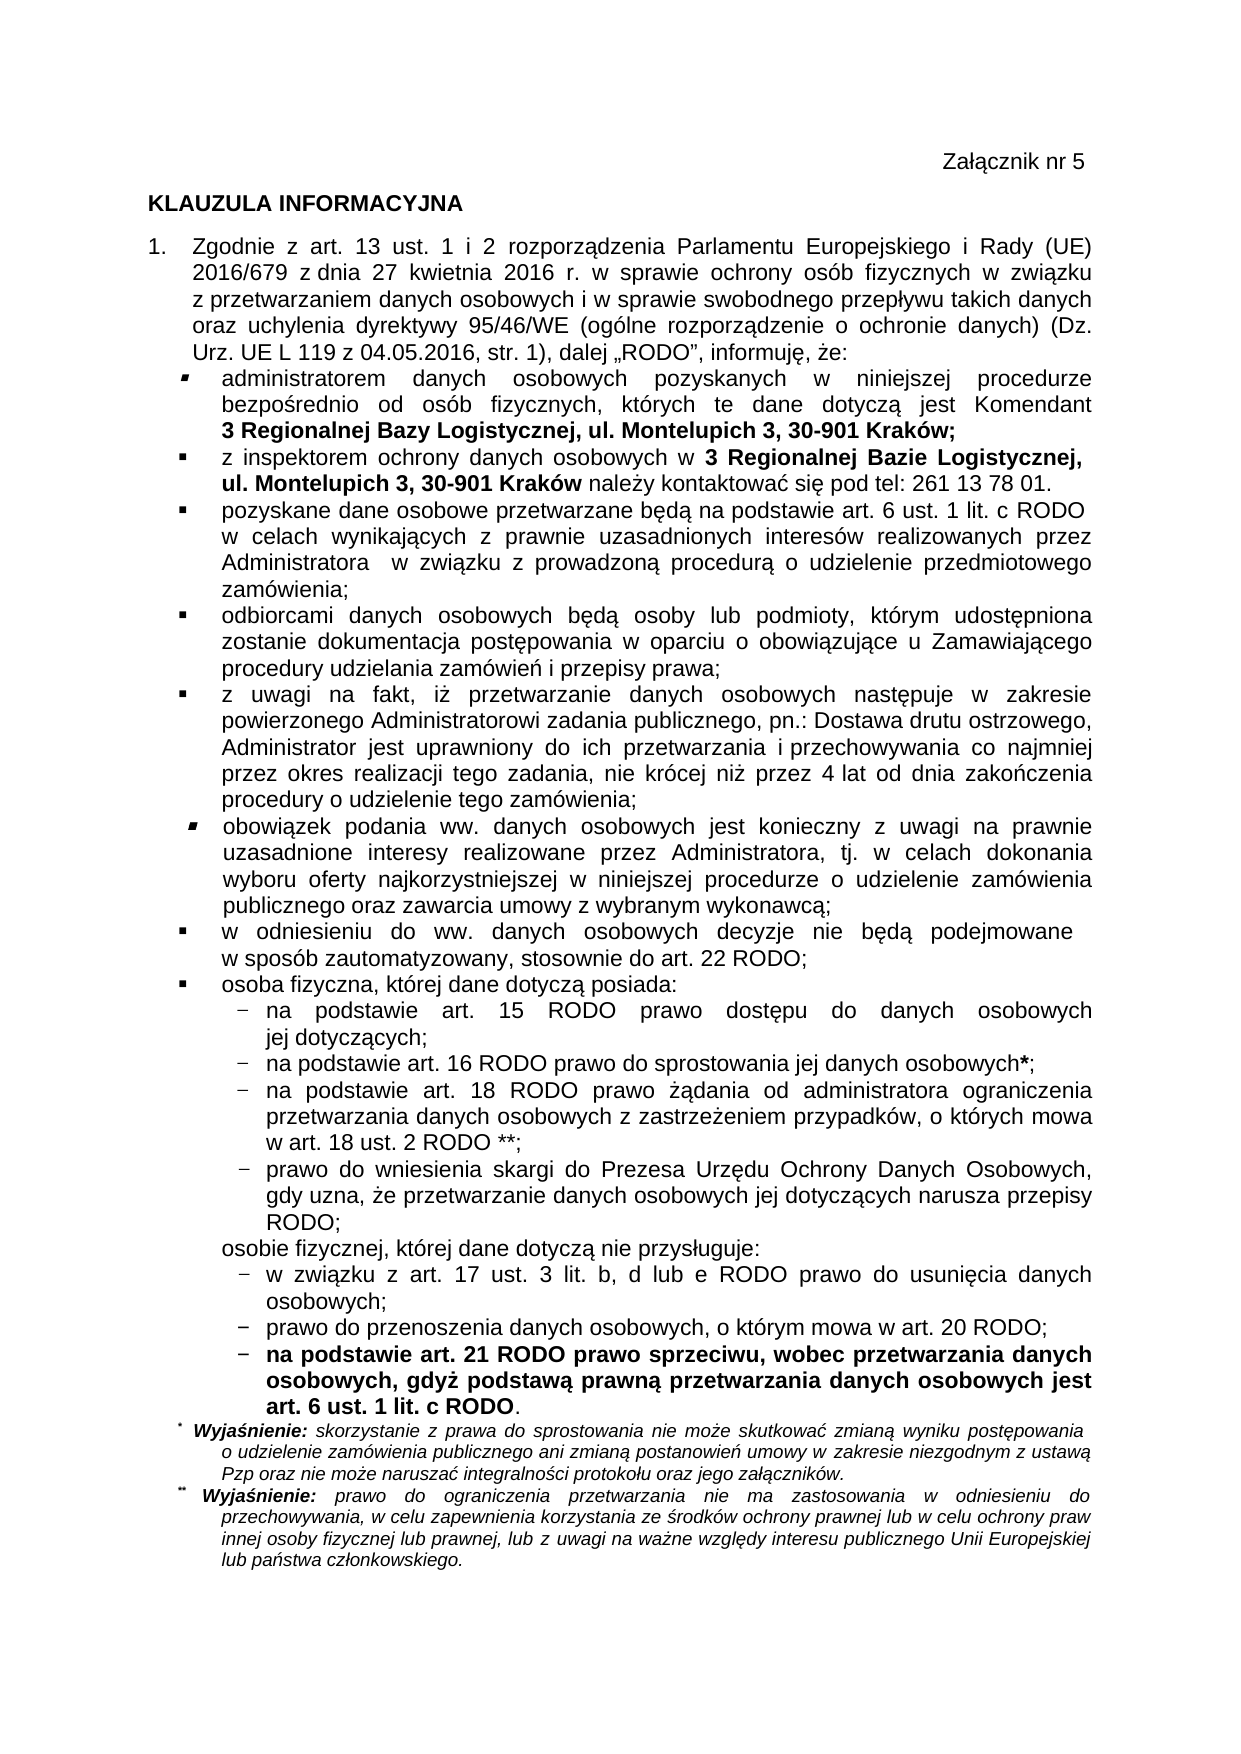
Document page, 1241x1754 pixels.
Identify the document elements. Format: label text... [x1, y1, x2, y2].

text Załącznik nr 5 [885, 148, 1093, 174]
list administratorem danych osobowych pozyskanych w niniejszej procedurze bezpośrednio od osób fizycznych, których te dane dotyczą jest Komendant 3 Regionalnej Bazy Logistycznej, ul. Montelupich 3, 30-901 Kraków; [177, 365, 1093, 444]
list osoba fizyczna, której dane dotyczą posiada: [177, 971, 1093, 997]
list prawo do przenoszenia danych osobowych, o którym mowa w art. 20 RODO; [236, 1314, 1093, 1341]
list na podstawie art. 16 RODO prawo do sprostowania jej danych osobowych*; [236, 1050, 1107, 1077]
list z uwagi na fakt, iż przetwarzanie danych osobowych następuje w zakresie powierzonego Administratorowi zadania publicznego, pn.: Dostawa drutu ostrzowego, Administrator jest uprawniony do ich przetwarzania i przechowywania co najmniej przez okres realizacji tego zadania, nie krócej niż przez 4 lat od dnia zakończenia procedury o udzielenie tego zamówienia; [177, 681, 1093, 813]
list na podstawie art. 18 RODO prawo żądania od administratora ograniczenia przetwarzania danych osobowych z zastrzeżeniem przypadków, o których mowa w art. 18 ust. 2 RODO **; [236, 1077, 1093, 1156]
list na podstawie art. 21 RODO prawo sprzeciwu, wobec przetwarzania danych osobowych, gdyż podstawą prawną przetwarzania danych osobowych jest art. 6 ust. 1 lit. c RODO. [236, 1341, 1093, 1420]
text * Wyjaśnienie: skorzystanie z prawa do sprostowania nie może skutkować zmianą wyniku postępowania o udzielenie zamówienia publicznego ani zmianą postanowień umowy w zakresie niezgodnym z ustawą Pzp oraz nie może naruszać integralności protokołu oraz jego załączników. [177, 1420, 1093, 1484]
list prawo do wniesienia skargi do Prezesa Urzędu Ochrony Danych Osobowych, gdy uzna, że przetwarzanie danych osobowych jej dotyczących narusza przepisy RODO; [236, 1156, 1093, 1235]
list w odniesieniu do ww. danych osobowych decyzje nie będą podejmowane w sposób zautomatyzowany, stosownie do art. 22 RODO; [177, 918, 1093, 971]
list z inspektorem ochrony danych osobowych w 3 Regionalnej Bazie Logistycznej, ul. Montelupich 3, 30-901 Kraków należy kontaktować się pod tel: 261 13 78 01. [177, 444, 1093, 497]
list pozyskane dane osobowe przetwarzane będą na podstawie art. 6 ust. 1 lit. c RODO w celach wynikających z prawnie uzasadnionych interesów realizowanych przez Administratora w związku z prowadzoną procedurą o udzielenie przedmiotowego zamówienia; [177, 497, 1093, 602]
list obowiązek podania ww. danych osobowych jest konieczny z uwagi na prawnie uzasadnione interesy realizowane przez Administratora, tj. w celach dokonania wyboru oferty najkorzystniejszej w niniejszej procedurze o udzielenie zamówienia publicznego oraz zawarcia umowy z wybranym wykonawcą; [185, 813, 1093, 918]
text osobie fizycznej, której dane dotyczą nie przysługuje: [221, 1235, 1093, 1261]
list na podstawie art. 15 RODO prawo dostępu do danych osobowych jej dotyczących; [236, 997, 1093, 1050]
text ** Wyjaśnienie: prawo do ograniczenia przetwarzania nie ma zastosowania w odniesieniu do przechowywania, w celu zapewnienia korzystania ze środków ochrony prawnej lub w celu ochrony praw innej osoby fizycznej lub prawnej, lub z uwagi na ważne względy interesu publicznego Unii Europejskiej lub państwa członkowskiego. [177, 1484, 1093, 1571]
list w związku z art. 17 ust. 3 lit. b, d lub e RODO prawo do usunięcia danych osobowych; [236, 1261, 1093, 1314]
list Zgodnie z art. 13 ust. 1 i 2 rozporządzenia Parlamentu Europejskiego i Rady (UE) 2016/679 z dnia 27 kwietnia 2016 r. w sprawie ochrony osób fizycznych w związku z przetwarzaniem danych osobowych i w sprawie swobodnego przepływu takich danych oraz uchylenia dyrektywy 95/46/WE (ogólne rozporządzenie o ochronie danych) (Dz. Urz. UE L 119 z 04.05.2016, str. 1), dalej „RODO”, informuję, że: [148, 233, 1093, 365]
list odbiorcami danych osobowych będą osoby lub podmioty, którym udostępniona zostanie dokumentacja postępowania w oparciu o obowiązujące u Zamawiającego procedury udzielania zamówień i przepisy prawa; [177, 602, 1093, 681]
list KLAUZULA INFORMACYJNA [148, 190, 1093, 217]
